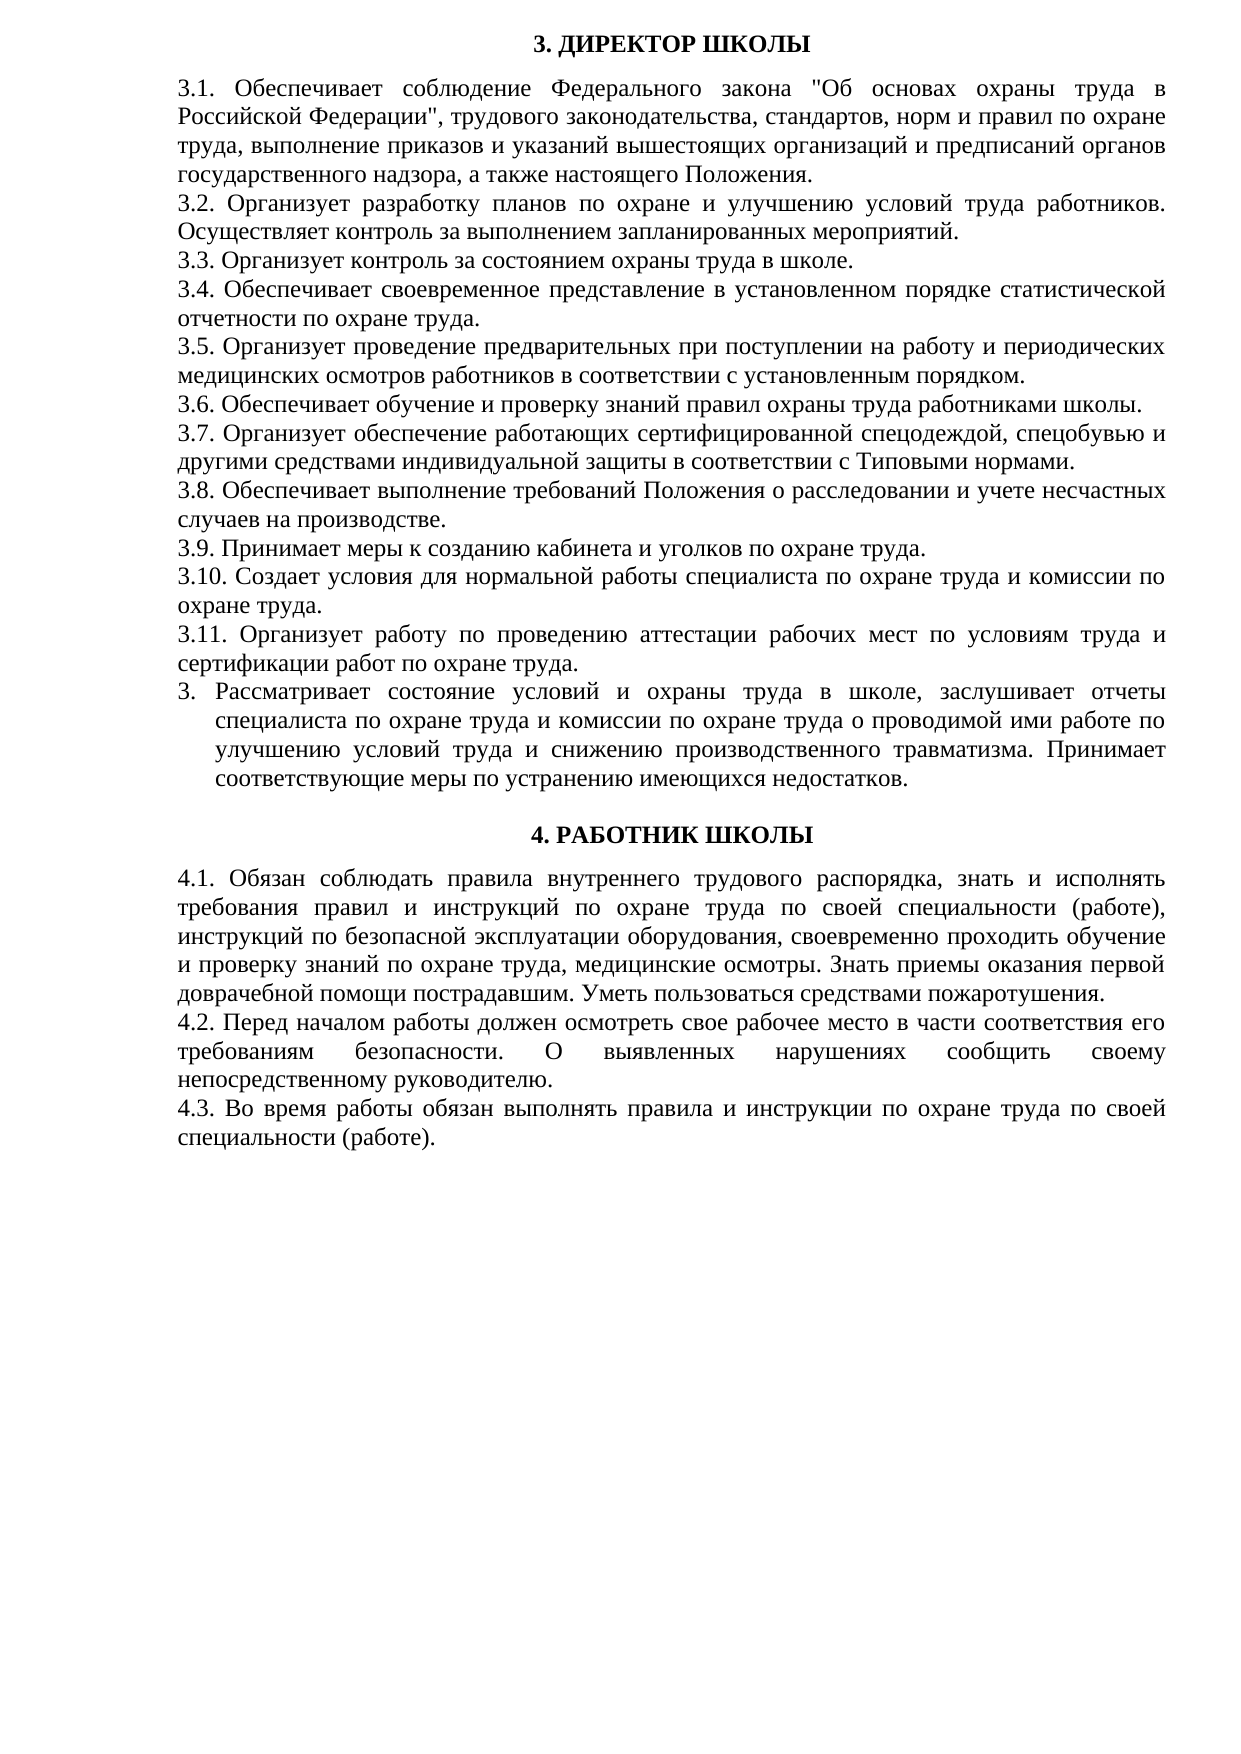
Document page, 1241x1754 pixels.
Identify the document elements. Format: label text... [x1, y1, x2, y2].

text 3.6. Обеспечивает обучение и проверку знаний правил охраны труда работниками школы. [177, 389, 1167, 418]
text 3.11. Организует работу по проведению аттестации рабочих мест по условиям труда и сертификации работ по охране труда. [177, 619, 1167, 676]
text 3.7. Организует обеспечение работающих сертифицированной спецодеждой, спецобувью и другими средствами индивидуальной защиты в соответствии с Типовыми нормами. [177, 418, 1167, 475]
text 3.9. Принимает меры к созданию кабинета и уголков по охране труда. [177, 533, 1167, 561]
text 3.4. Обеспечивает своевременное представление в установленном порядке статистической отчетности по охране труда. [177, 274, 1167, 331]
text 3. ДИРЕКТОР ШКОЛЫ [177, 29, 1167, 58]
text 4.2. Перед началом работы должен осмотреть свое рабочее место в части соответствия его требованиям безопасности. О выявленных нарушениях сообщить своему непосредственному руководителю. [177, 1007, 1167, 1093]
text 3.5. Организует проведение предварительных при поступлении на работу и периодических медицинских осмотров работников в соответствии с установленным порядком. [177, 331, 1167, 389]
text 3.10. Создает условия для нормальной работы специалиста по охране труда и комиссии по охране труда. [177, 561, 1167, 619]
list Рассматривает состояние условий и охраны труда в школе, заслушивает отчеты специалиста по охране труда и комиссии по охране труда о проводимой ими работе по улучшению условий труда и снижению производственного травматизма. Принимает соответствующие меры по устранению имеющихся недостатков. [177, 676, 1167, 791]
text 4. РАБОТНИК ШКОЛЫ [177, 820, 1167, 849]
text 3.3. Организует контроль за состоянием охраны труда в школе. [177, 245, 1167, 274]
text 4.3. Во время работы обязан выполнять правила и инструкции по охране труда по своей специальности (работе). [177, 1093, 1167, 1151]
text 3.1. Обеспечивает соблюдение Федерального закона "Об основах охраны труда в Российской Федерации", трудового законодательства, стандартов, норм и правил по охране труда, выполнение приказов и указаний вышестоящих организаций и предписаний органов государственного надзора, а также настоящего Положения. [177, 73, 1167, 188]
text 4.1. Обязан соблюдать правила внутреннего трудового распорядка, знать и исполнять требования правил и инструкций по охране труда по своей специальности (работе), инструкций по безопасной эксплуатации оборудования, своевременно проходить обучение и проверку знаний по охране труда, медицинские осмотры. Знать приемы оказания первой доврачебной помощи пострадавшим. Уметь пользоваться средствами пожаротушения. [177, 863, 1167, 1007]
text 3.8. Обеспечивает выполнение требований Положения о расследовании и учете несчастных случаев на производстве. [177, 475, 1167, 533]
text 3.2. Организует разработку планов по охране и улучшению условий труда работников. Осуществляет контроль за выполнением запланированных мероприятий. [177, 188, 1167, 245]
